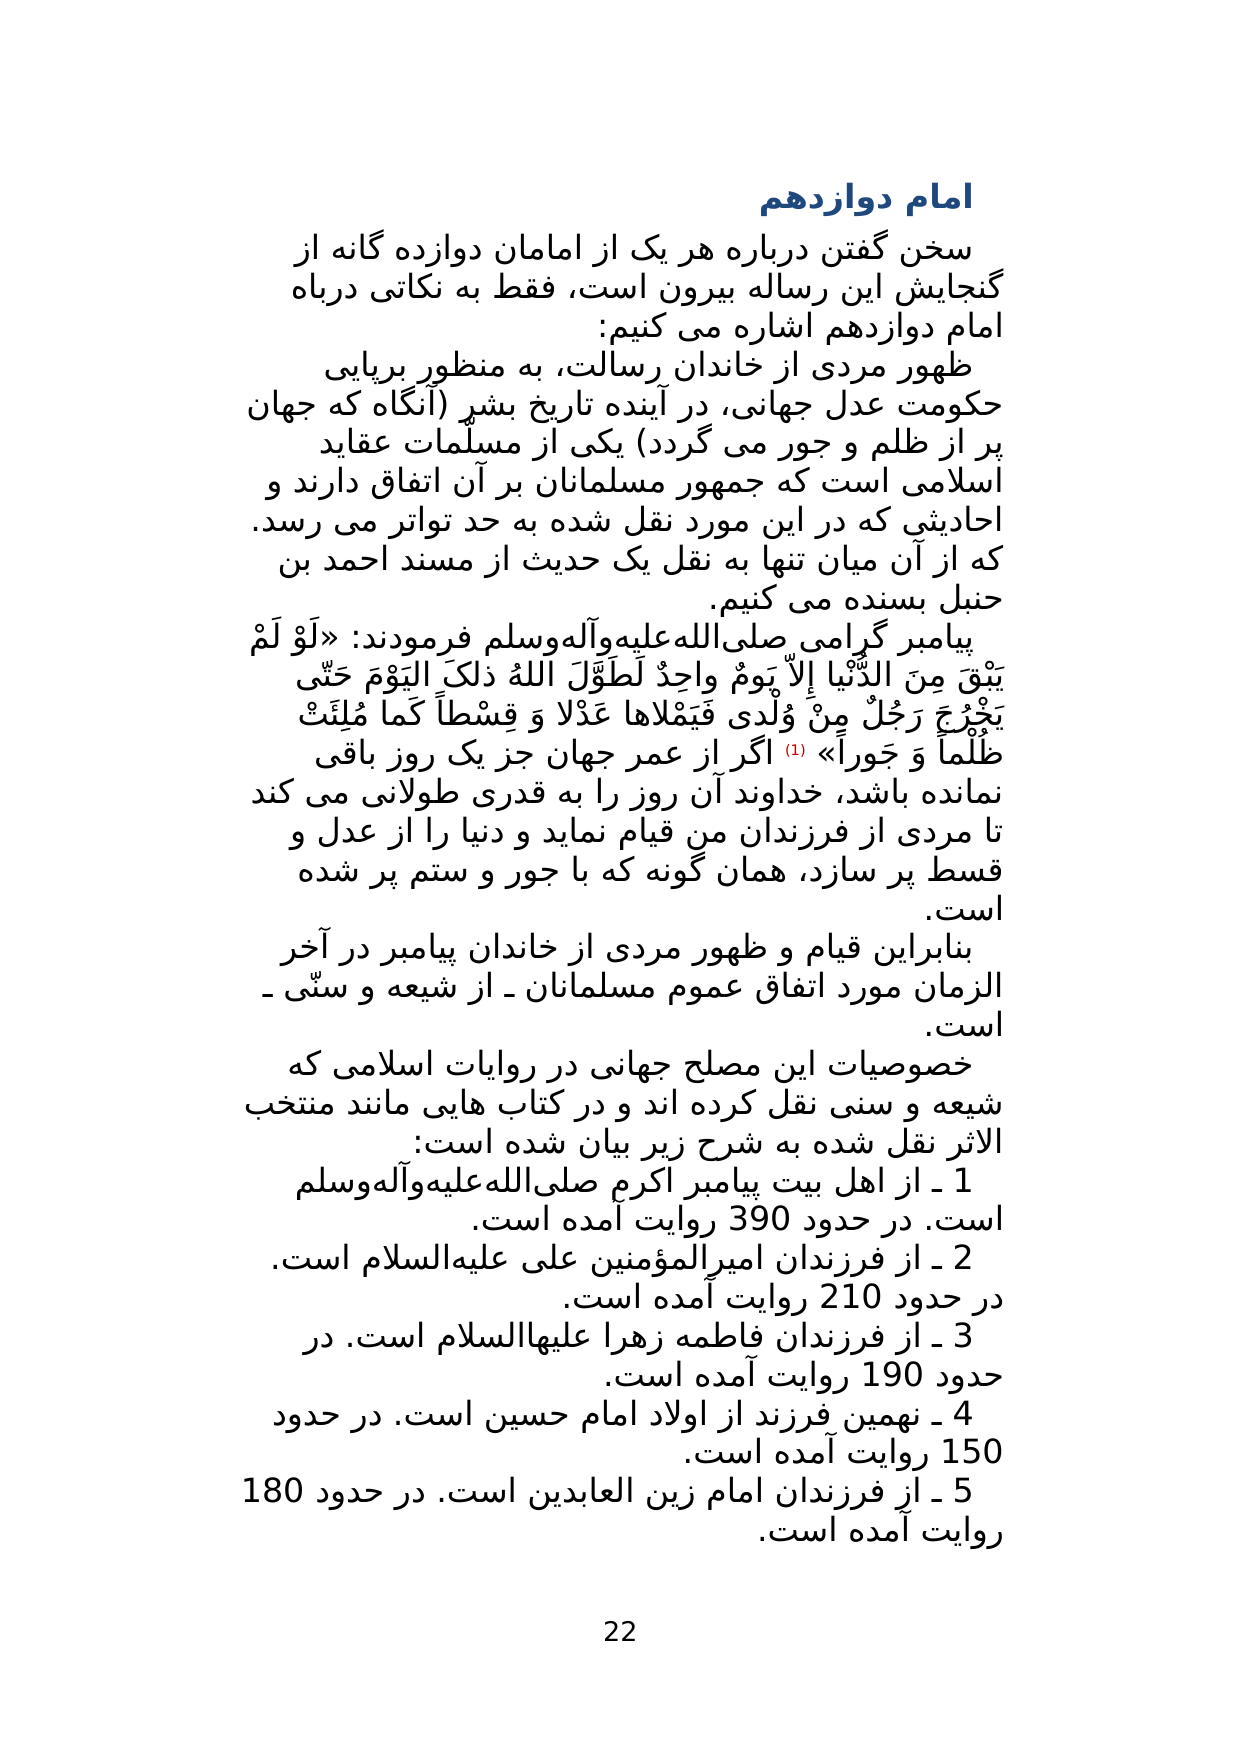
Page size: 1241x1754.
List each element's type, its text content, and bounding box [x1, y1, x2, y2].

text سخن گفتن درباره هر یک از امامان دوازده گانه از گنجایش این رساله بیرون است، فقط به نکاتی درباه امام دوازدهم اشاره می کنیم: [236, 228, 1004, 345]
text خصوصیات این مصلح جهانی در روایات اسلامی که شیعه و سنی نقل کرده اند و در کتاب هایی مانند منتخب الاثر نقل شده به شرح زیر بیان شده است: [236, 1044, 1004, 1161]
text 5 ـ از فرزندان امام زین العابدین است. در حدود 180 روایت آمده است. [236, 1472, 1004, 1549]
text بنابراین قیام و ظهور مردی از خاندان پیامبر در آخر الزمان مورد اتفاق عموم مسلمانان ـ از شیعه و سنّی ـ است. [236, 928, 1004, 1044]
text 2 ـ از فرزندان امیرالمؤمنین علی عليه‌السلام است. در حدود 210 روایت آمده است. [236, 1239, 1004, 1316]
text پیامبر گرامی صلى‌الله‌عليه‌وآله‌وسلم فرمودند: «لَوْ لَمْ یَبْقَ مِنَ الدُّنْیا إِلاّ یَومٌ واحِدٌ لَطَوَّلَ اللهُ ذلکَ الیَوْمَ حَتّی یَخْرُجَ رَجُلٌ مِنْ وُلْدی فَیَمْلاها عَدْلا وَ قِسْطاً کَما مُلِئَتْ ظُلْماً وَ جَوراً» (1) اگر از عمر جهان جز یک روز باقی نمانده باشد، خداوند آن روز را به قدری طولانی می کند تا مردی از فرزندان من قیام نماید و دنیا را از عدل و قسط پر سازد، همان گونه که با جور و ستم پر شده است. [236, 617, 1004, 928]
text ظهور مردی از خاندان رسالت، به منظور برپایی حکومت عدل جهانی، در آینده تاریخ بشر (آنگاه که جهان پر از ظلم و جور می گردد) یکی از مسلّمات عقاید اسلامی است که جمهور مسلمانان بر آن اتفاق دارند و احادیثی که در این مورد نقل شده به حد تواتر می رسد. که از آن میان تنها به نقل یک حدیث از مسند احمد بن حنبل بسنده می کنیم. [236, 345, 1004, 617]
subtitle امام دوازدهم [236, 177, 1004, 216]
text 4 ـ نهمین فرزند از اولاد امام حسین است. در حدود 150 روایت آمده است. [236, 1394, 1004, 1472]
text 3 ـ از فرزندان فاطمه زهرا عليها‌السلام است. در حدود 190 روایت آمده است. [236, 1316, 1004, 1394]
text 1 ـ از اهل بیت پیامبر اکرم صلى‌الله‌عليه‌وآله‌وسلم است. در حدود 390 روایت آمده است. [236, 1161, 1004, 1239]
